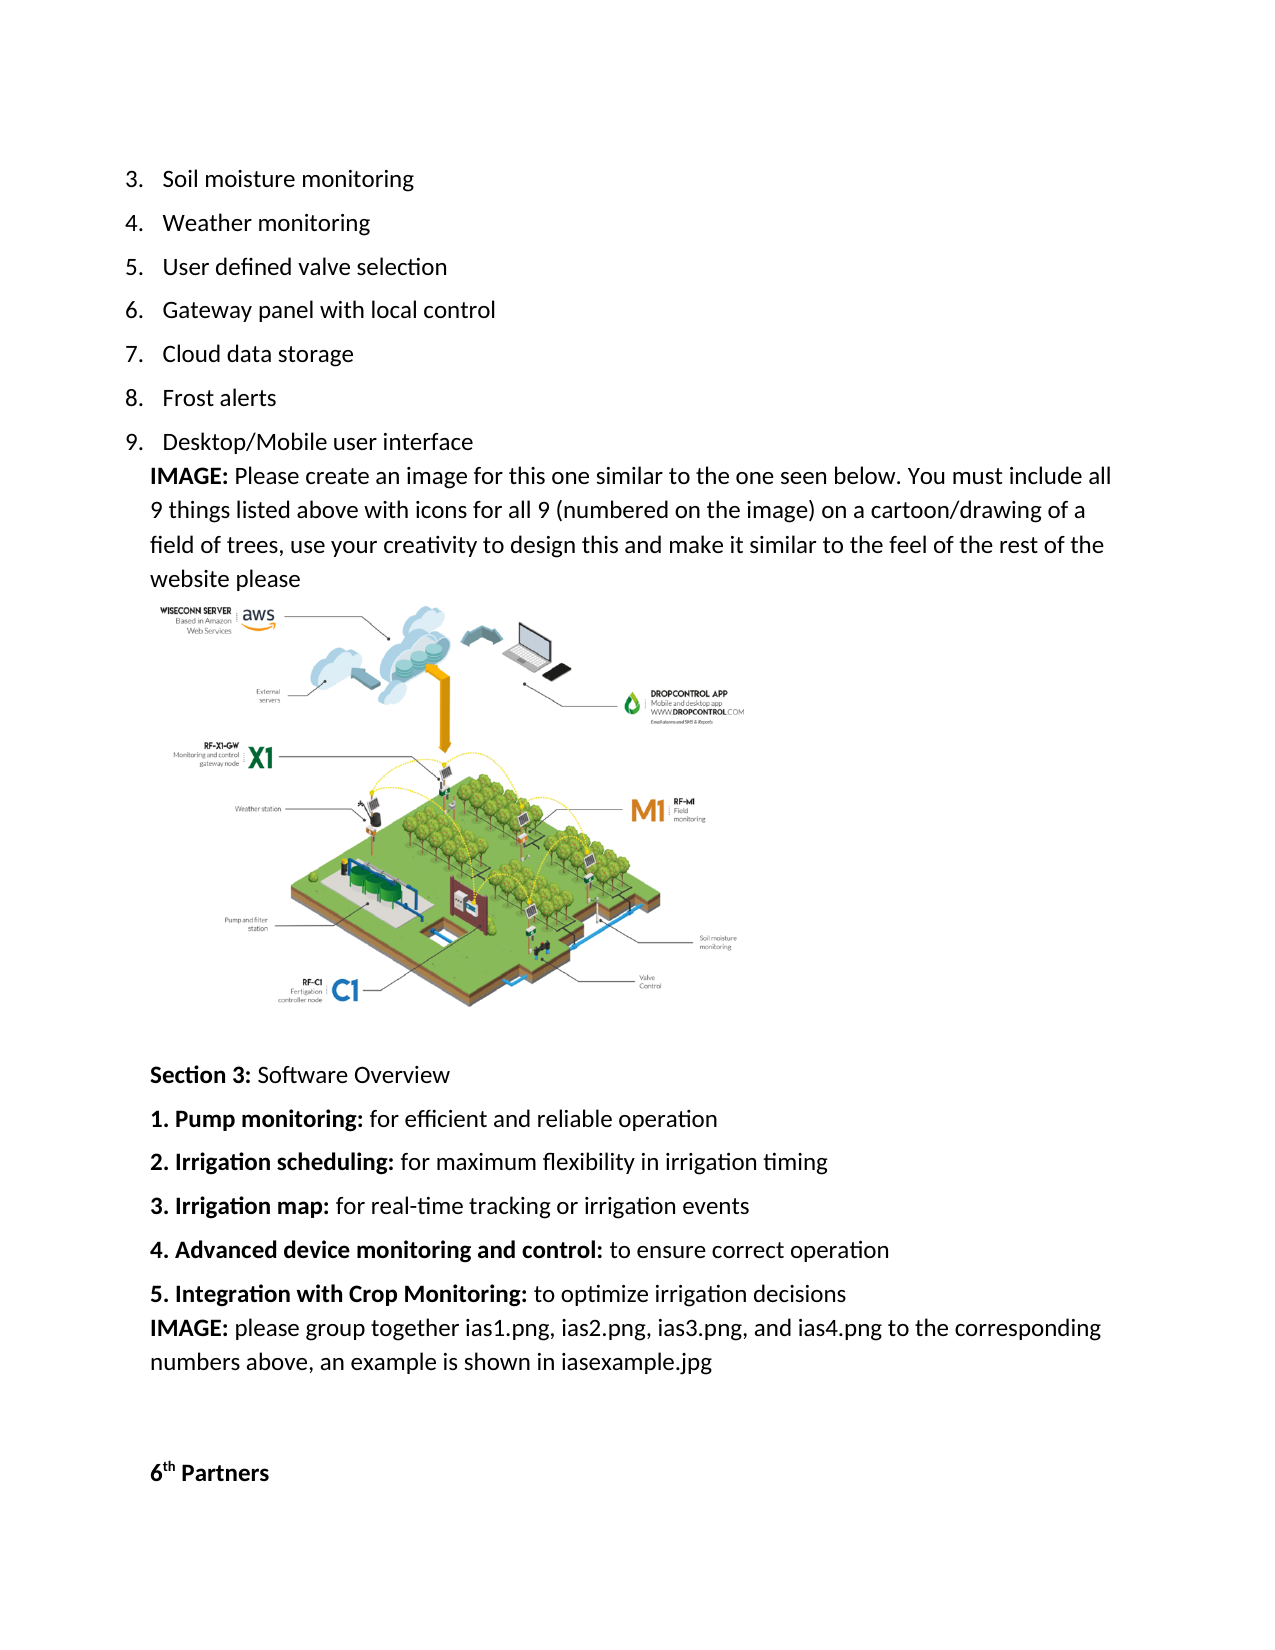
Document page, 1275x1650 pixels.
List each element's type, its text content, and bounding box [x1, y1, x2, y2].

list Desktop/Mobile user interface [125, 412, 1125, 456]
list Cloud data storage [125, 325, 1125, 369]
list Weather monitoring [125, 194, 1125, 237]
text 5. Integration with Crop Monitoring: to optimize irrigation decisions [150, 1264, 1125, 1308]
subtitle Section 3: Software Overview [150, 1055, 1125, 1089]
list Frost alerts [125, 369, 1125, 412]
text 6th Partners [150, 1453, 1125, 1488]
picture [150, 593, 779, 1021]
list User defined valve selection [125, 237, 1125, 281]
list Soil moisture monitoring [125, 150, 1125, 194]
text 4. Advanced device monitoring and control: to ensure correct operation [150, 1221, 1125, 1264]
list Gateway panel with local control [125, 281, 1125, 325]
text 1. Pump monitoring: for efficient and reliable operation [150, 1089, 1125, 1133]
text 2. Irrigation scheduling: for maximum flexibility in irrigation timing [150, 1133, 1125, 1177]
text 3. Irrigation map: for real-time tracking or irrigation events [150, 1177, 1125, 1221]
subtitle IMAGE: please group together ias1.png, ias2.png, ias3.png, and ias4.png to the corresponding numbers above, an example is shown in iasexample.jpg [150, 1308, 1125, 1377]
subtitle IMAGE: Please create an image for this one similar to the one seen below. You must include all 9 things listed above with icons for all 9 (numbered on the image) on a cartoon/drawing of a field of trees, use your creativity to design this and make it similar to the feel of the rest of the website please [150, 456, 1125, 594]
